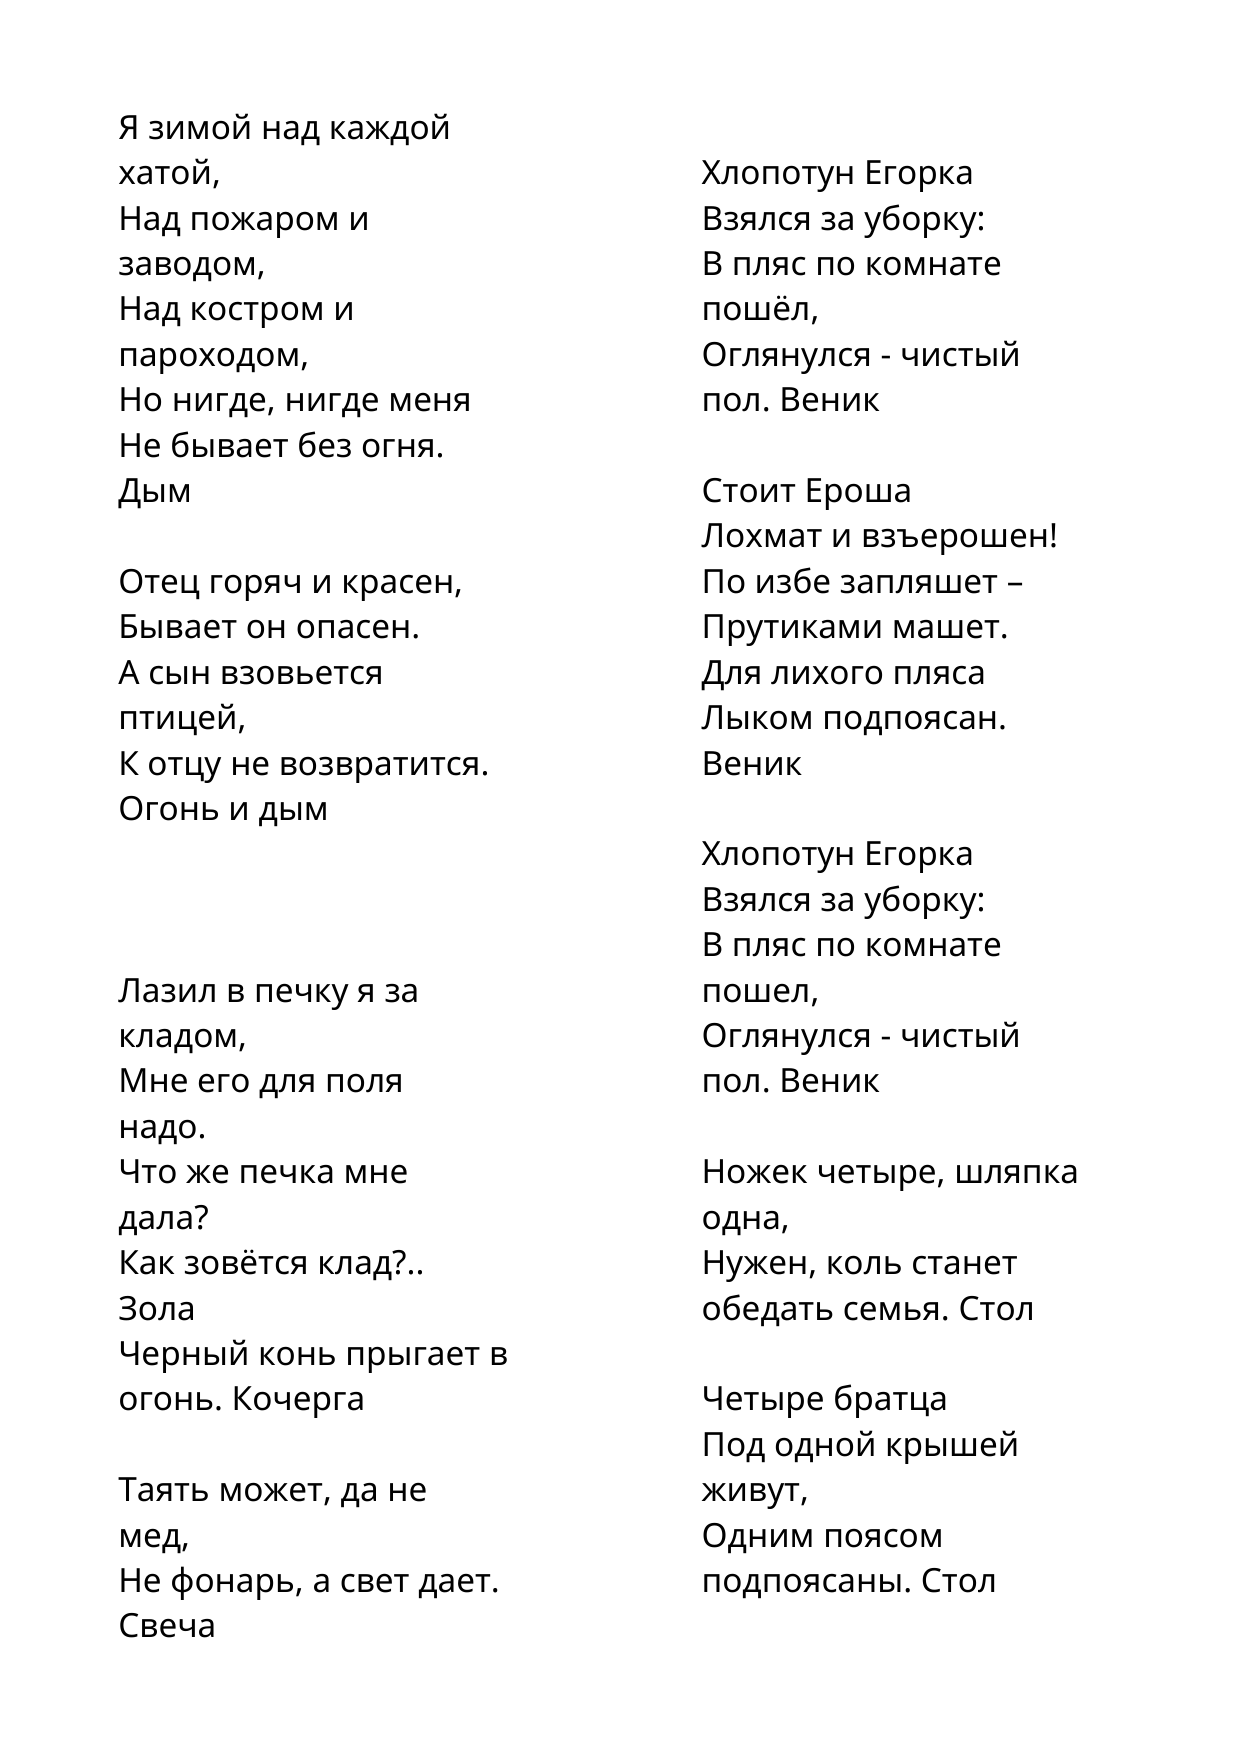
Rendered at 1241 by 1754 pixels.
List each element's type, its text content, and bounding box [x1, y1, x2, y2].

list Не фонарь, а свет дает. Свеча [118, 1557, 509, 1648]
list Прутиками машет. [701, 603, 1093, 648]
text Лазил в печку я за кладом, [118, 966, 509, 1057]
list Что же печка мне дала? [118, 1148, 509, 1239]
list По избе запляшет – [701, 558, 1093, 603]
text Стоит Ероша [701, 467, 1093, 512]
list Нужен, коль станет обедать семья. Стол [701, 1239, 1093, 1330]
list В пляс по комнате пошел, [701, 921, 1093, 1012]
list Как зовётся клад?.. Зола [118, 1239, 509, 1330]
list Я зимой над каждой хатой, [118, 103, 509, 194]
list Для лихого пляса [701, 648, 1093, 694]
text Хлопотун Егорка [701, 149, 1093, 194]
list Не бывает без огня. Дым [118, 421, 509, 512]
list Лохмат и взъерошен! [701, 512, 1093, 558]
list Лыком подпоясан. Веник [701, 694, 1093, 785]
list Оглянулся - чистый пол. Веник [701, 1012, 1093, 1103]
text Таять может, да не мед, [118, 1466, 509, 1557]
text Отец горяч и красен, [118, 558, 509, 603]
list Взялся за уборку: [701, 876, 1093, 921]
text Ножек четыре, шляпка одна, [701, 1148, 1093, 1239]
list В пляс по комнате пошёл, [701, 240, 1093, 331]
list К отцу не возвратится. Огонь и дым [118, 739, 509, 830]
list А сын взовьется птицей, [118, 648, 509, 739]
list Над пожаром и заводом, [118, 194, 509, 285]
list Под одной крышей живут, [701, 1421, 1093, 1511]
list Но нигде, нигде меня [118, 376, 509, 421]
list Черный конь прыгает в огонь. Кочерга [118, 1330, 509, 1421]
list Бывает он опасен. [118, 603, 509, 648]
text Хлопотун Егорка [701, 830, 1093, 876]
text Четыре братца [701, 1375, 1093, 1421]
list Одним поясом подпоясаны. Стол [701, 1511, 1093, 1602]
list Мне его для поля надо. [118, 1057, 509, 1148]
list Над костром и пароходом, [118, 285, 509, 376]
list Взялся за уборку: [701, 194, 1093, 240]
list Оглянулся - чистый пол. Веник [701, 331, 1093, 421]
